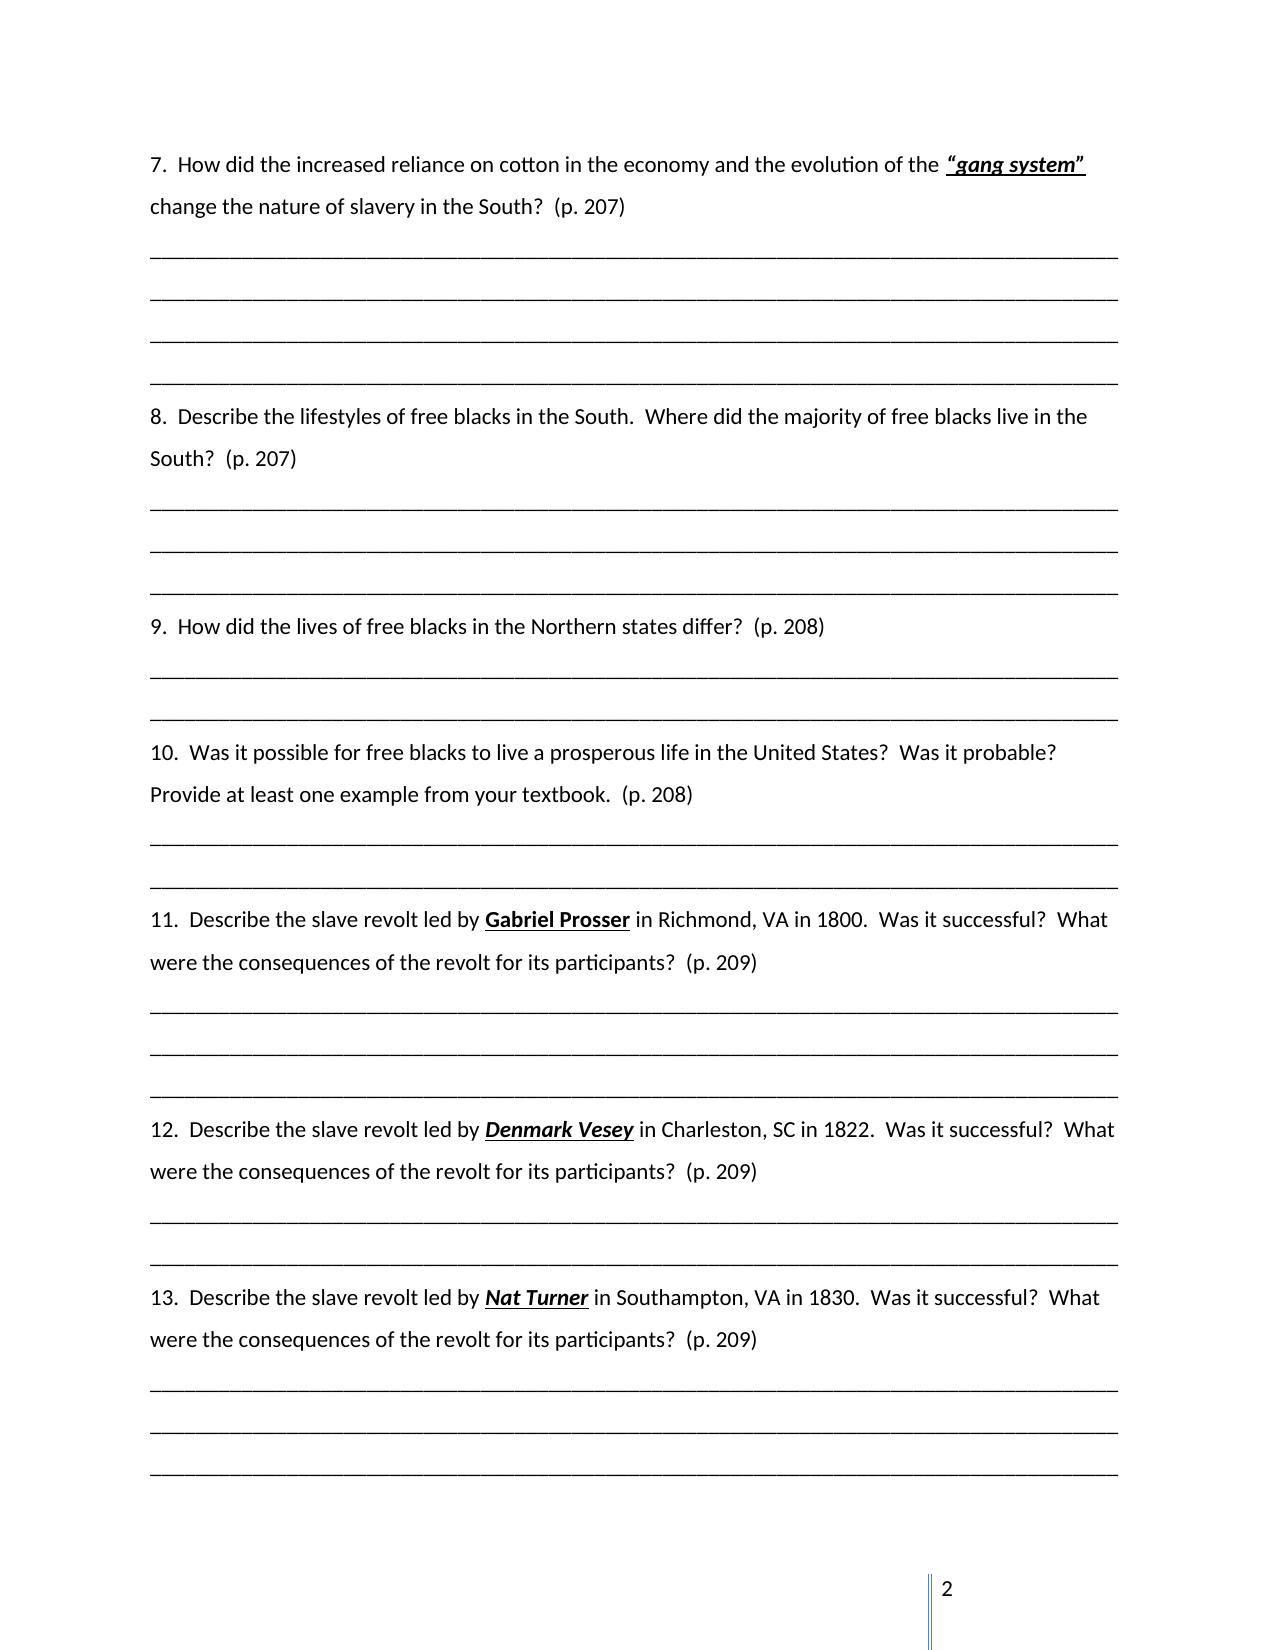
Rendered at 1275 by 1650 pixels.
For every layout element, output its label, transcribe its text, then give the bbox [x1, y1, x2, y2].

text 7. How did the increased reliance on cotton in the economy and the evolution of the “gang system” change the nature of slavery in the South? (p. 207) [150, 150, 1125, 220]
text 10. Was it possible for free blacks to live a prosperous life in the United States? Was it probable? Provide at least one example from your textbook. (p. 208) [150, 738, 1125, 808]
text 13. Describe the slave revolt led by Nat Turner in Southampton, VA in 1830. Was it successful? What were the consequences of the revolt for its participants? (p. 209) [150, 1283, 1125, 1353]
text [150, 234, 1125, 304]
text _____________________________________________________________________________________ [150, 1451, 1125, 1479]
text 9. How did the lives of free blacks in the Northern states differ? (p. 208) [150, 612, 1125, 640]
text 11. Describe the slave revolt led by Gabriel Prosser in Richmond, VA in 1800. Was it successful? What were the consequences of the revolt for its participants? (p. 209) [150, 906, 1125, 976]
text _____________________________________________________________________________________ [150, 1073, 1125, 1102]
text 12. Describe the slave revolt led by Denmark Vesey in Charleston, SC in 1822. Was it successful? What were the consequences of the revolt for its participants? (p. 209) [150, 1116, 1125, 1186]
text 8. Describe the lifestyles of free blacks in the South. Where did the majority of free blacks live in the South? (p. 207) [150, 402, 1125, 472]
text _____________________________________________________________________________________ [150, 570, 1125, 598]
